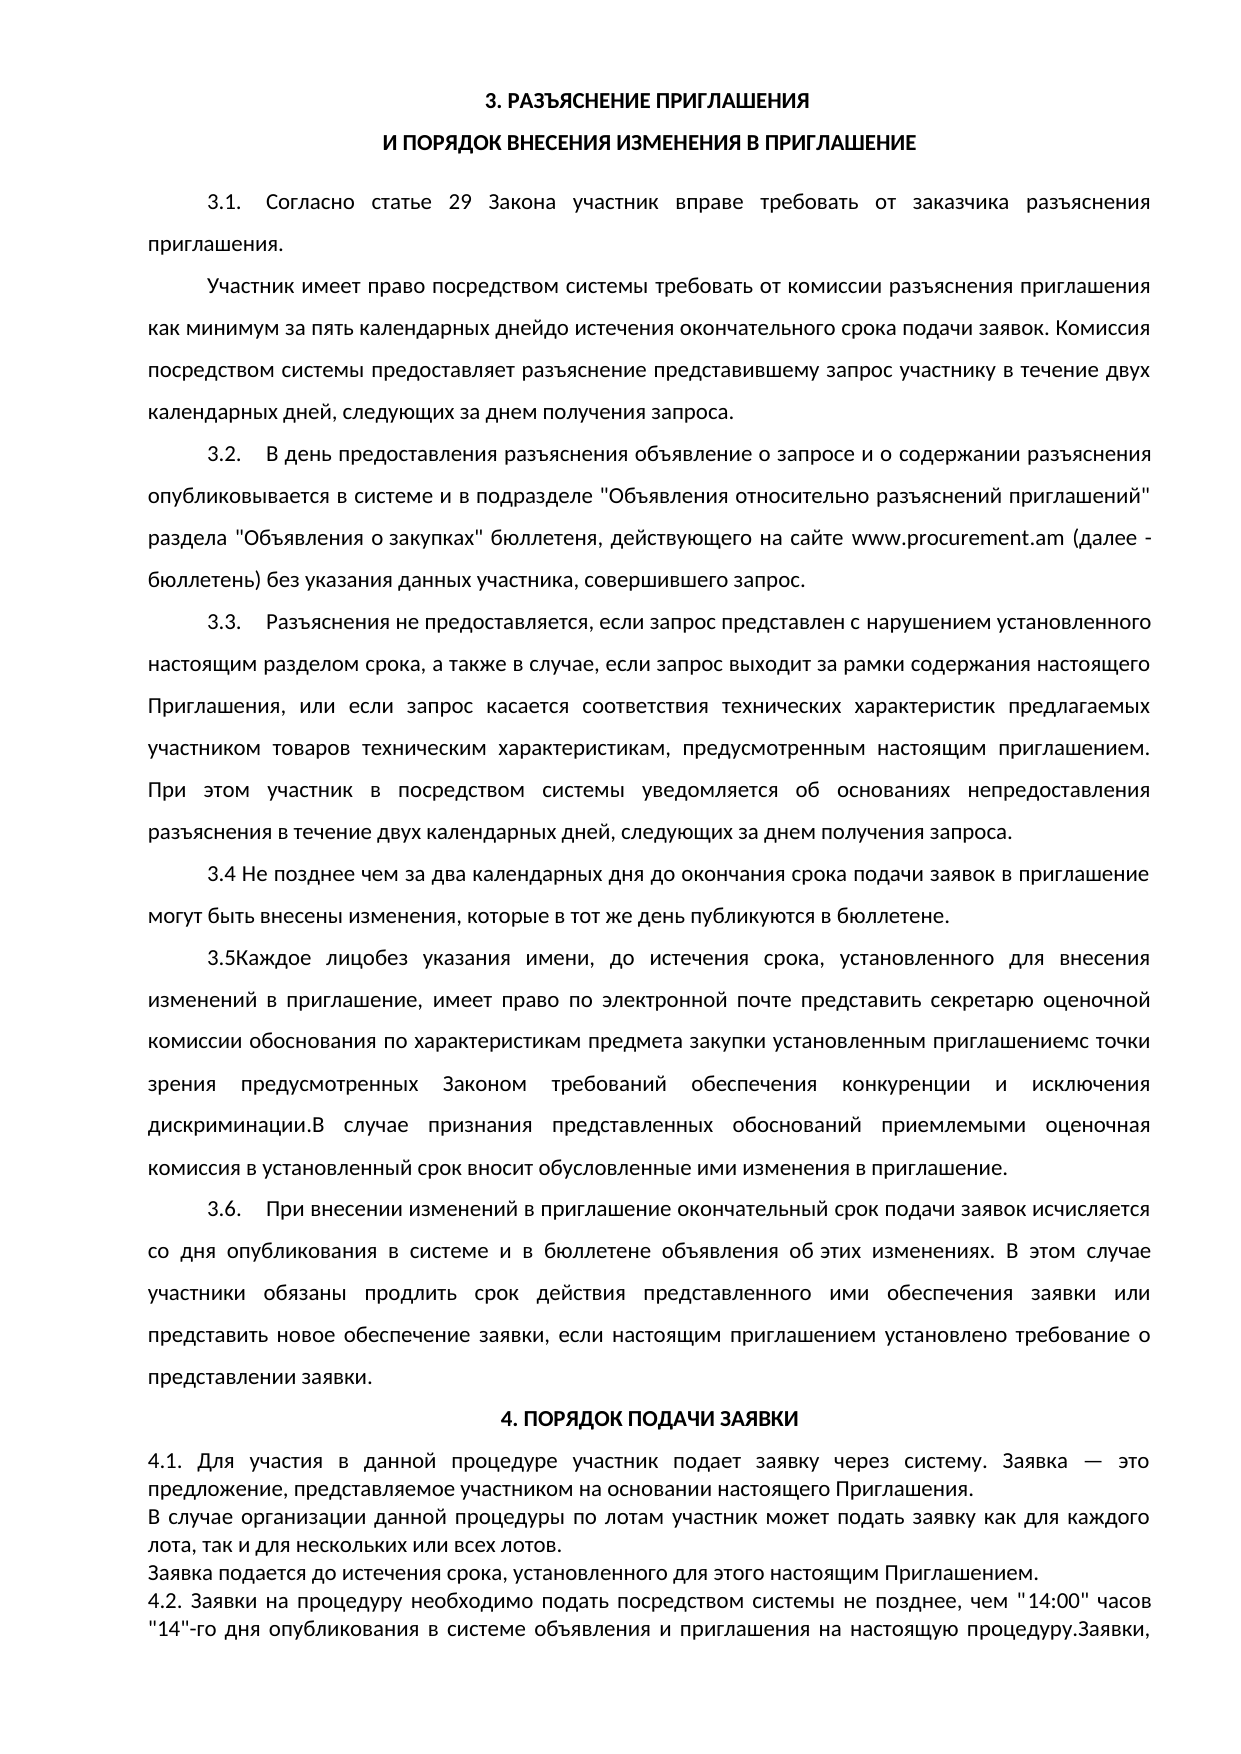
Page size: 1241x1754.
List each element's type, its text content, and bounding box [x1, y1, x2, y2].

text В случае организации данной процедуры по лотам участник может подать заявку как для каждого лота, так и для нескольких или всех лотов. [148, 1502, 1152, 1558]
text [148, 1587, 1152, 1643]
text 3.5Каждое лицобез указания имени, до истечения срока, установленного для внесения изменений в приглашение, имеет право по электронной почте представить секретарю оценочной комиссии обоснования по характеристикам предмета закупки установленным приглашениемс точки зрения предусмотренных Законом требований обеспечения конкуренции и исключения дискриминации.В случае признания представленных обоснований приемлемыми оценочная комиссия в установленный срок вносит обусловленные ими изменения в приглашение. [148, 943, 1152, 1181]
text 3.4 Не позднее чем за два календарных дня до окончания срока подачи заявок в приглашение могут быть внесены изменения, которые в тот же день публикуются в бюллетене. [148, 859, 1152, 929]
text Заявка подается до истечения срока, установленного для этого настоящим Приглашением. [148, 1558, 1152, 1587]
text 3.2. В день предоставления разъяснения объявление о запросе и о содержании разъяснения опубликовывается в системе и в подразделе "Объявления относительно разъяснений приглашений" раздела "Объявления о закупках" бюллетеня, действующего на сайте www.procurement.am (далее - бюллетень) без указания данных участника, совершившего запрос. [148, 439, 1152, 593]
text 3.3. Разъяснения не предоставляется, если запрос представлен с нарушением установленного настоящим разделом срока, а также в случае, если запрос выходит за рамки содержания настоящего Приглашения, или если запрос касается соответствия технических характеристик предлагаемых участником товаров техническим характеристикам, предусмотренным настоящим приглашением. При этом участник в посредством системы уведомляется об основаниях непредоставления разъяснения в течение двух календарных дней, следующих за днем получения запроса. [148, 607, 1152, 845]
text 4. ПОРЯДОК ПОДАЧИ ЗАЯВКИ [148, 1404, 1152, 1432]
text 4.1. Для участия в данной процедуре участник подает заявку через систему. Заявка — это предложение, представляемое участником на основании настоящего Приглашения. [148, 1446, 1152, 1502]
text 3.1. Согласно статье 29 Закона участник вправе требовать от заказчика разъяснения приглашения. [148, 187, 1152, 257]
text Участник имеет право посредством системы требовать от комиссии разъяснения приглашения как минимум за пять календарных днейдо истечения окончательного срока подачи заявок. Комиссия посредством системы предоставляет разъяснение представившему запрос участнику в течение двух календарных дней, следующих за днем получения запроса. [148, 271, 1152, 425]
text 3.6. При внесении изменений в приглашение окончательный срок подачи заявок исчисляется со дня опубликования в системе и в бюллетене объявления об этих изменениях. В этом случае участники обязаны продлить срок действия представленного ими обеспечения заявки или представить новое обеспечение заявки, если настоящим приглашением установлено требование о представлении заявки. [148, 1194, 1152, 1391]
text 3. РАЗЪЯСНЕНИЕ ПРИГЛАШЕНИЯ И ПОРЯДОК ВНЕСЕНИЯ ИЗМЕНЕНИЯ В ПРИГЛАШЕНИЕ [148, 86, 1152, 156]
